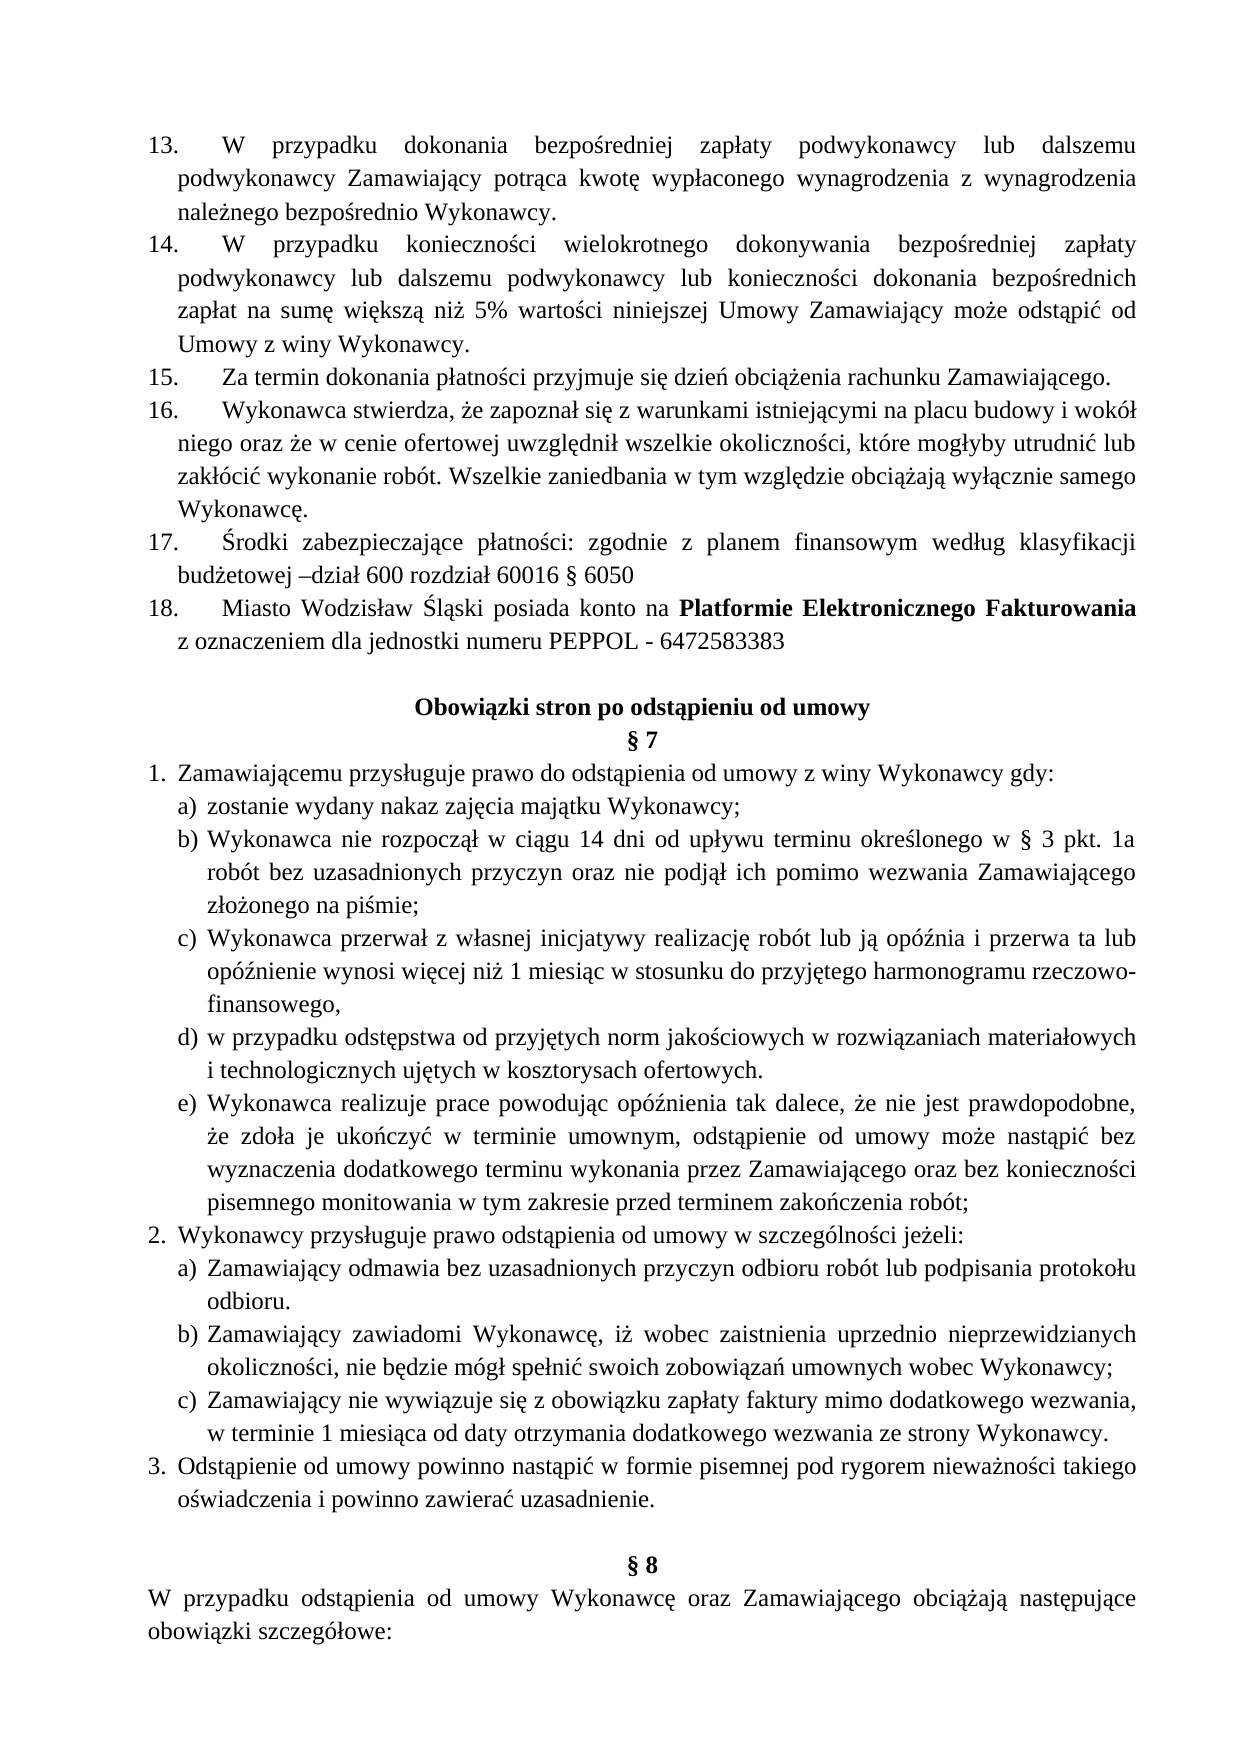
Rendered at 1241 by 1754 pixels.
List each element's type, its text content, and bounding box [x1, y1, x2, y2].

list w przypadku odstępstwa od przyjętych norm jakościowych w rozwiązaniach materiałowych i technologicznych ujętych w kosztorysach ofertowych. [177, 1022, 1137, 1084]
list Miasto Wodzisław Śląski posiada konto na Platformie Elektronicznego Fakturowania z oznaczeniem dla jednostki numeru PEPPOL - 6472583383 [148, 593, 1137, 654]
list Zamawiający odmawia bez uzasadnionych przyczyn odbioru robót lub podpisania protokołu odbioru. [177, 1253, 1137, 1315]
text Obowiązki stron po odstąpieniu od umowy [148, 692, 1137, 721]
list Wykonawca realizuje prace powodując opóźnienia tak dalece, że nie jest prawdopodobne, że zdoła je ukończyć w terminie umownym, odstąpienie od umowy może nastąpić bez wyznaczenia dodatkowego terminu wykonania przez Zamawiającego oraz bez konieczności pisemnego monitowania w tym zakresie przed terminem zakończenia robót; [177, 1088, 1137, 1216]
list W przypadku konieczności wielokrotnego dokonywania bezpośredniej zapłaty podwykonawcy lub dalszemu podwykonawcy lub konieczności dokonania bezpośrednich zapłat na sumę większą niż 5% wartości niniejszej Umowy Zamawiający może odstąpić od Umowy z winy Wykonawcy. [148, 229, 1137, 357]
list Wykonawcy przysługuje prawo odstąpienia od umowy w szczególności jeżeli: [148, 1220, 1137, 1249]
list W przypadku dokonania bezpośredniej zapłaty podwykonawcy lub dalszemu podwykonawcy Zamawiający potrąca kwotę wypłaconego wynagrodzenia z wynagrodzenia należnego bezpośrednio Wykonawcy. [148, 131, 1137, 225]
text § 8 [148, 1550, 1137, 1579]
list Za termin dokonania płatności przyjmuje się dzień obciążenia rachunku Zamawiającego. [148, 362, 1137, 390]
list zostanie wydany nakaz zajęcia majątku Wykonawcy; [177, 791, 1137, 820]
list Zamawiający nie wywiązuje się z obowiązku zapłaty faktury mimo dodatkowego wezwania, w terminie 1 miesiąca od daty otrzymania dodatkowego wezwania ze strony Wykonawcy. [177, 1385, 1137, 1447]
list Zamawiającemu przysługuje prawo do odstąpienia od umowy z winy Wykonawcy gdy: [148, 758, 1137, 787]
text § 7 [148, 725, 1137, 754]
list Zamawiający zawiadomi Wykonawcę, iż wobec zaistnienia uprzednio nieprzewidzianych okoliczności, nie będzie mógł spełnić swoich zobowiązań umownych wobec Wykonawcy; [177, 1319, 1137, 1381]
list Wykonawca nie rozpoczął w ciągu 14 dni od upływu terminu określonego w § 3 pkt. 1a robót bez uzasadnionych przyczyn oraz nie podjął ich pomimo wezwania Zamawiającego złożonego na piśmie; [177, 824, 1137, 919]
text W przypadku odstąpienia od umowy Wykonawcę oraz Zamawiającego obciążają następujące obowiązki szczegółowe: [148, 1583, 1137, 1645]
list Wykonawca przerwał z własnej inicjatywy realizację robót lub ją opóźnia i przerwa ta lub opóźnienie wynosi więcej niż 1 miesiąc w stosunku do przyjętego harmonogramu rzeczowo-finansowego, [177, 923, 1137, 1018]
list Środki zabezpieczające płatności: zgodnie z planem finansowym według klasyfikacji budżetowej –dział 600 rozdział 60016 § 6050 [148, 527, 1137, 588]
list Odstąpienie od umowy powinno nastąpić w formie pisemnej pod rygorem nieważności takiego oświadczenia i powinno zawierać uzasadnienie. [148, 1451, 1137, 1513]
list Wykonawca stwierdza, że zapoznał się z warunkami istniejącymi na placu budowy i wokół niego oraz że w cenie ofertowej uwzględnił wszelkie okoliczności, które mogłyby utrudnić lub zakłócić wykonanie robót. Wszelkie zaniedbania w tym względzie obciążają wyłącznie samego Wykonawcę. [148, 395, 1137, 522]
